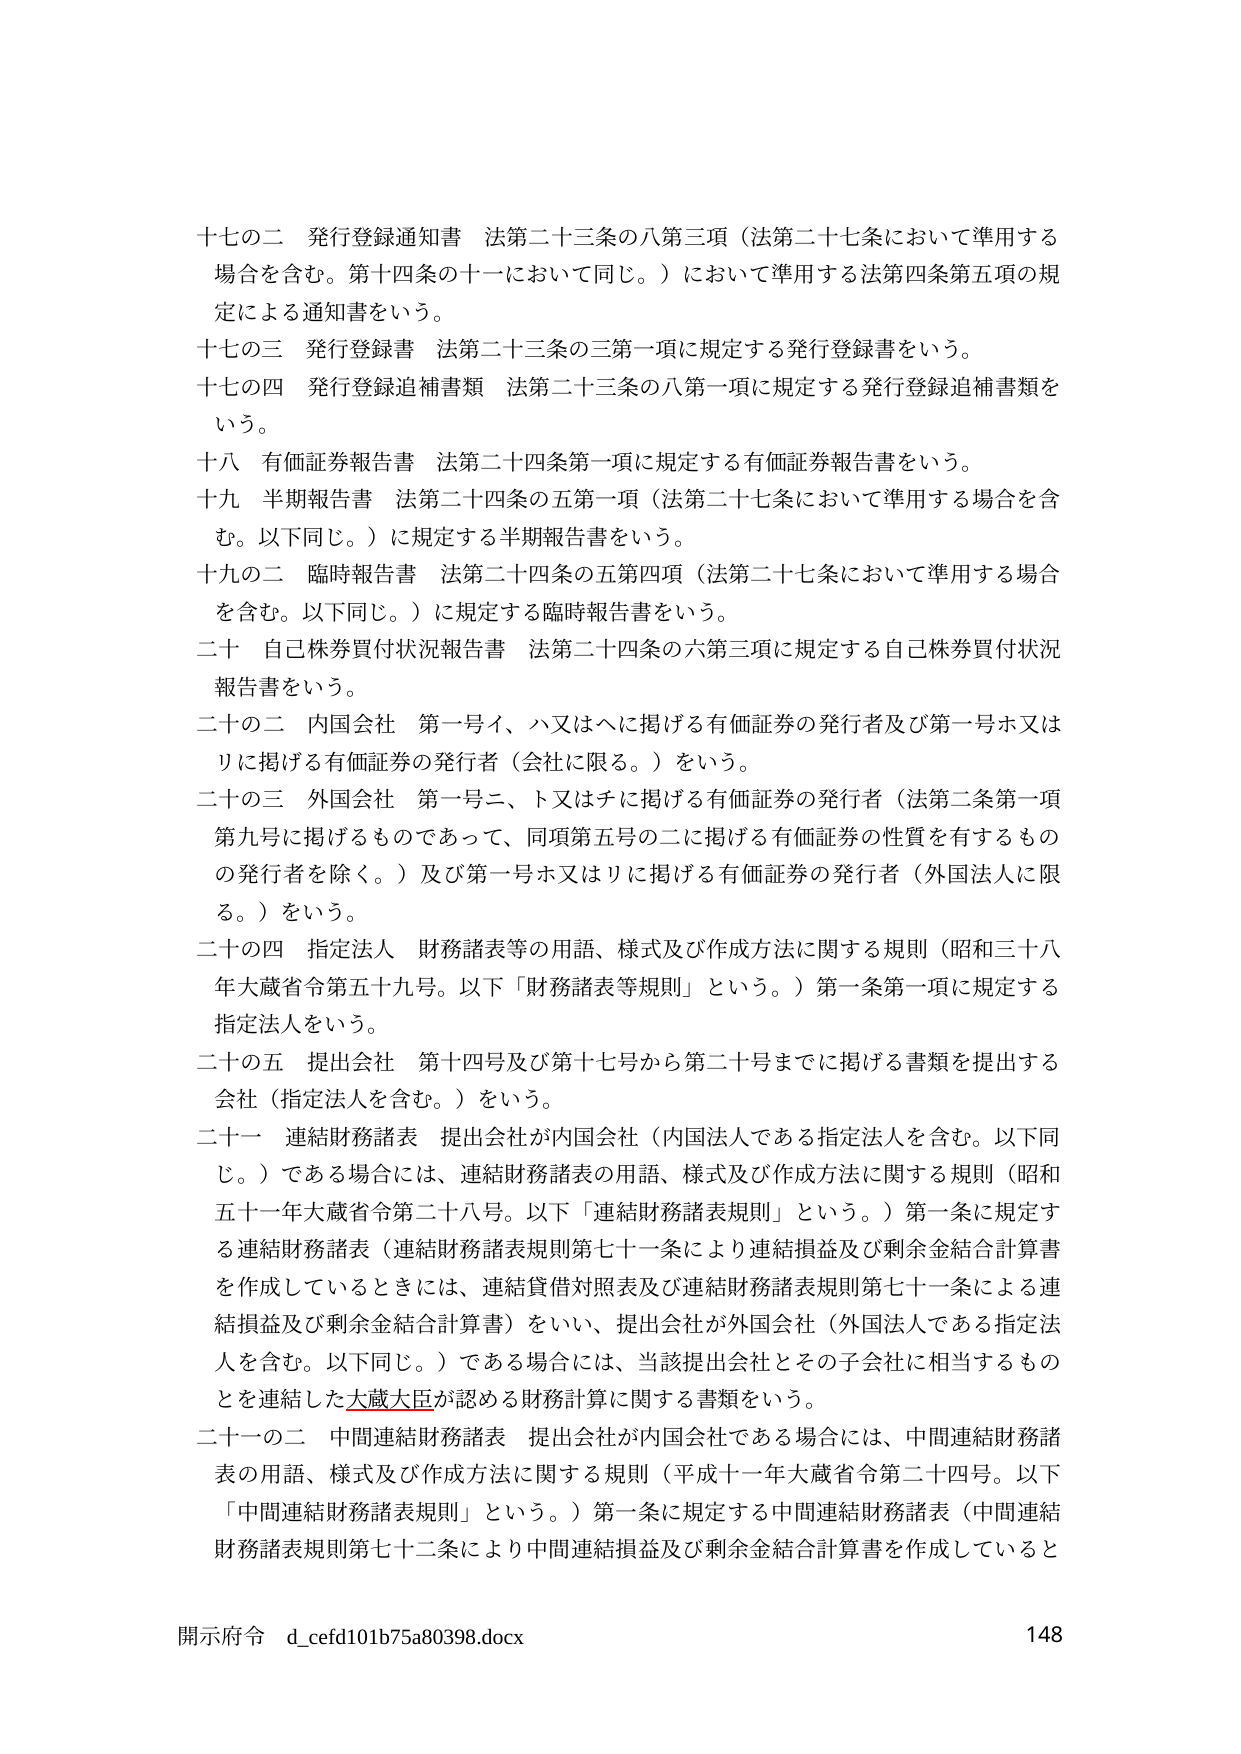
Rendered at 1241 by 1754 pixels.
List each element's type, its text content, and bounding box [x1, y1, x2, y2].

text 十八 有価証券報告書 法第二十四条第一項に規定する有価証券報告書をいう。 [196, 442, 1063, 479]
text 二十の二 内国会社 第一号イ、ハ又はヘに掲げる有価証券の発行者及び第一号ホ又はリに掲げる有価証券の発行者（会社に限る。）をいう。 [196, 704, 1063, 779]
text 二十一 連結財務諸表 提出会社が内国会社（内国法人である指定法人を含む。以下同じ。）である場合には、連結財務諸表の用語、様式及び作成方法に関する規則（昭和五十一年大蔵省令第二十八号。以下「連結財務諸表規則」という。）第一条に規定する連結財務諸表（連結財務諸表規則第七十一条により連結損益及び剰余金結合計算書を作成しているときには、連結貸借対照表及び連結財務諸表規則第七十一条による連結損益及び剰余金結合計算書）をいい、提出会社が外国会社（外国法人である指定法人を含む。以下同じ。）である場合には、当該提出会社とその子会社に相当するものとを連結した大蔵大臣が認める財務計算に関する書類をいう。 [196, 1117, 1063, 1417]
text 十九 半期報告書 法第二十四条の五第一項（法第二十七条において準用する場合を含む。以下同じ。）に規定する半期報告書をいう。 [196, 479, 1063, 554]
text 二十の四 指定法人 財務諸表等の用語、様式及び作成方法に関する規則（昭和三十八年大蔵省令第五十九号。以下「財務諸表等規則」という。）第一条第一項に規定する指定法人をいう。 [196, 929, 1063, 1042]
text 二十 自己株券買付状況報告書 法第二十四条の六第三項に規定する自己株券買付状況報告書をいう。 [196, 629, 1063, 704]
text 十七の二 発行登録通知書 法第二十三条の八第三項（法第二十七条において準用する場合を含む。第十四条の十一において同じ。）において準用する法第四条第五項の規定による通知書をいう。 [196, 217, 1063, 329]
text 十七の四 発行登録追補書類 法第二十三条の八第一項に規定する発行登録追補書類をいう。 [196, 367, 1063, 442]
text 二十の五 提出会社 第十四号及び第十七号から第二十号までに掲げる書類を提出する会社（指定法人を含む。）をいう。 [196, 1042, 1063, 1117]
text 十七の三 発行登録書 法第二十三条の三第一項に規定する発行登録書をいう。 [196, 329, 1063, 367]
text 二十の三 外国会社 第一号ニ、ト又はチに掲げる有価証券の発行者（法第二条第一項第九号に掲げるものであって、同項第五号の二に掲げる有価証券の性質を有するものの発行者を除く。）及び第一号ホ又はリに掲げる有価証券の発行者（外国法人に限る。）をいう。 [196, 779, 1063, 929]
text 十九の二 臨時報告書 法第二十四条の五第四項（法第二十七条において準用する場合を含む。以下同じ。）に規定する臨時報告書をいう。 [196, 554, 1063, 629]
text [196, 1417, 1063, 1567]
